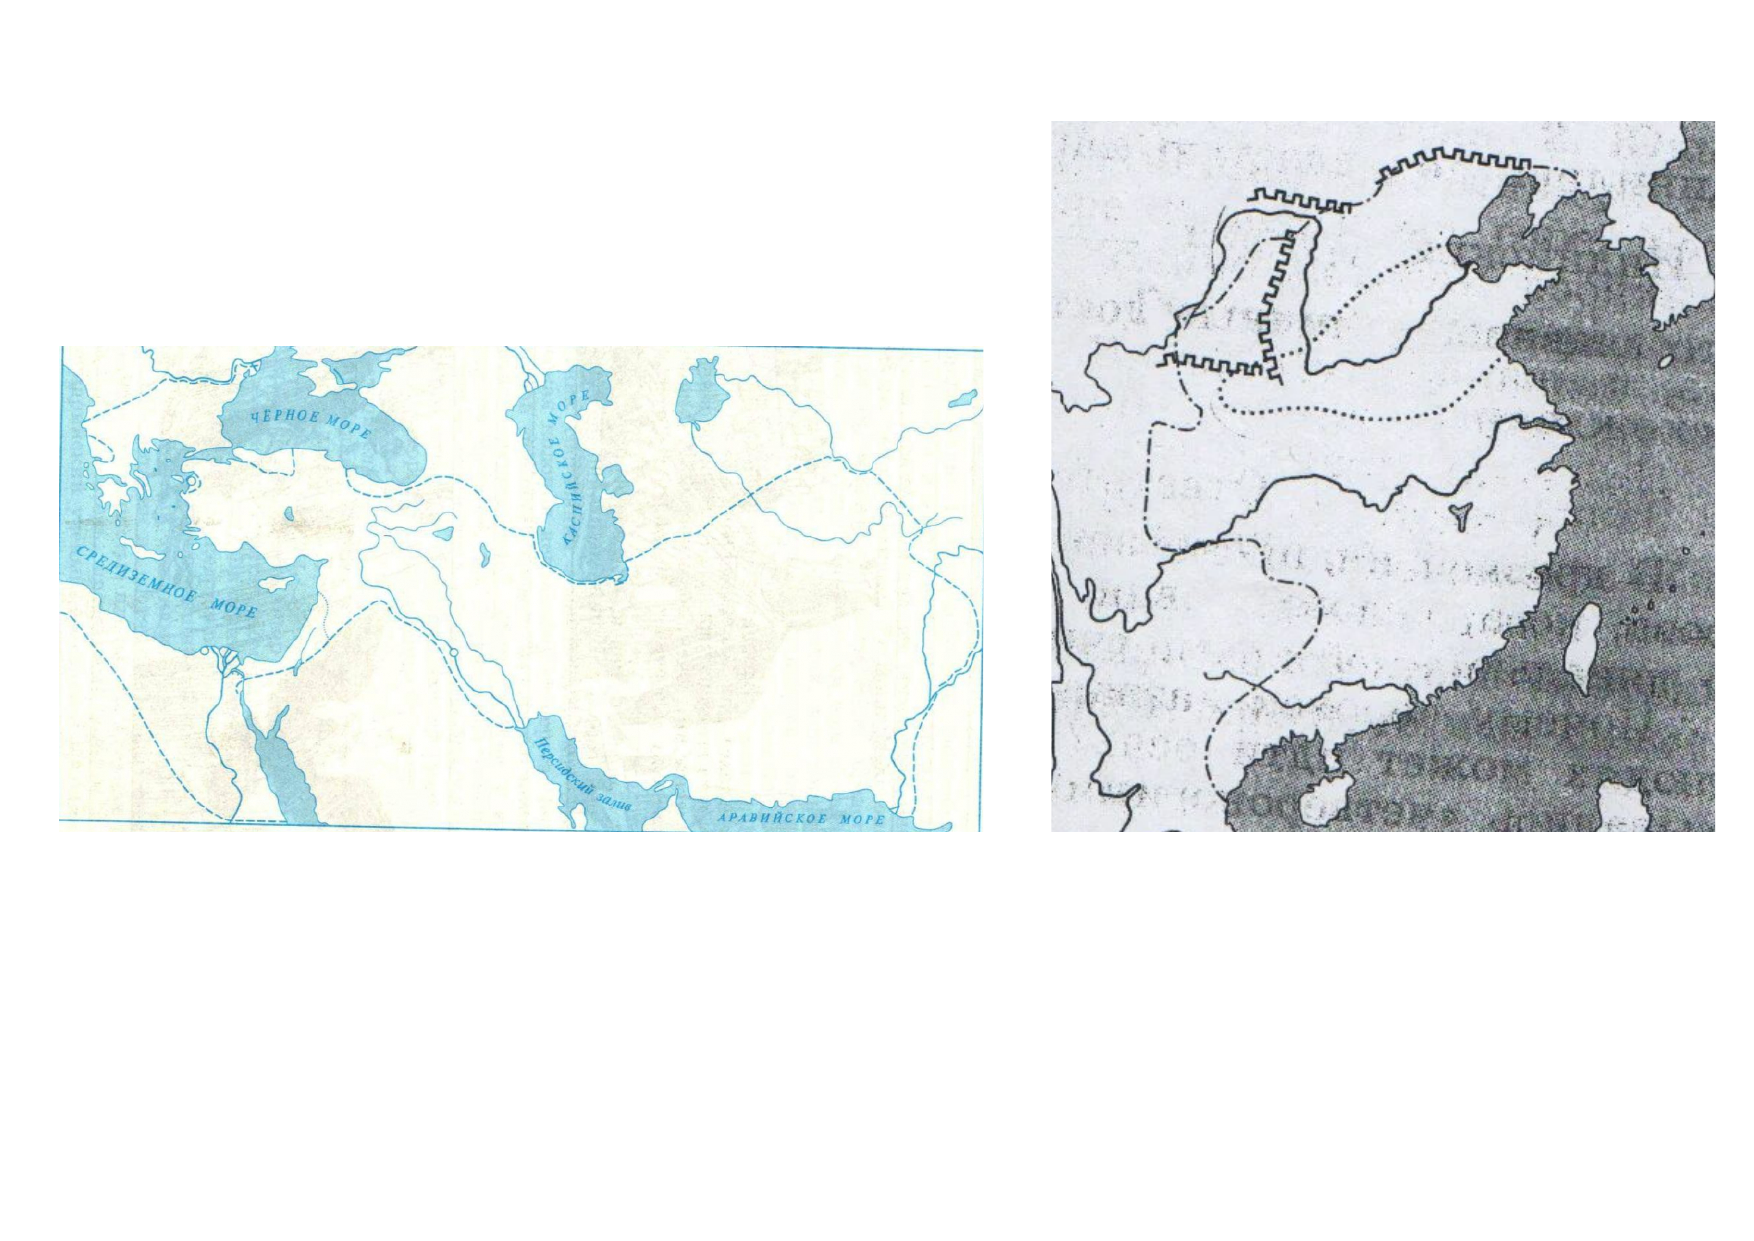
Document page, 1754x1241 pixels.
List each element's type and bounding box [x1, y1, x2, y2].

picture [1051, 121, 1716, 832]
picture [59, 346, 984, 832]
